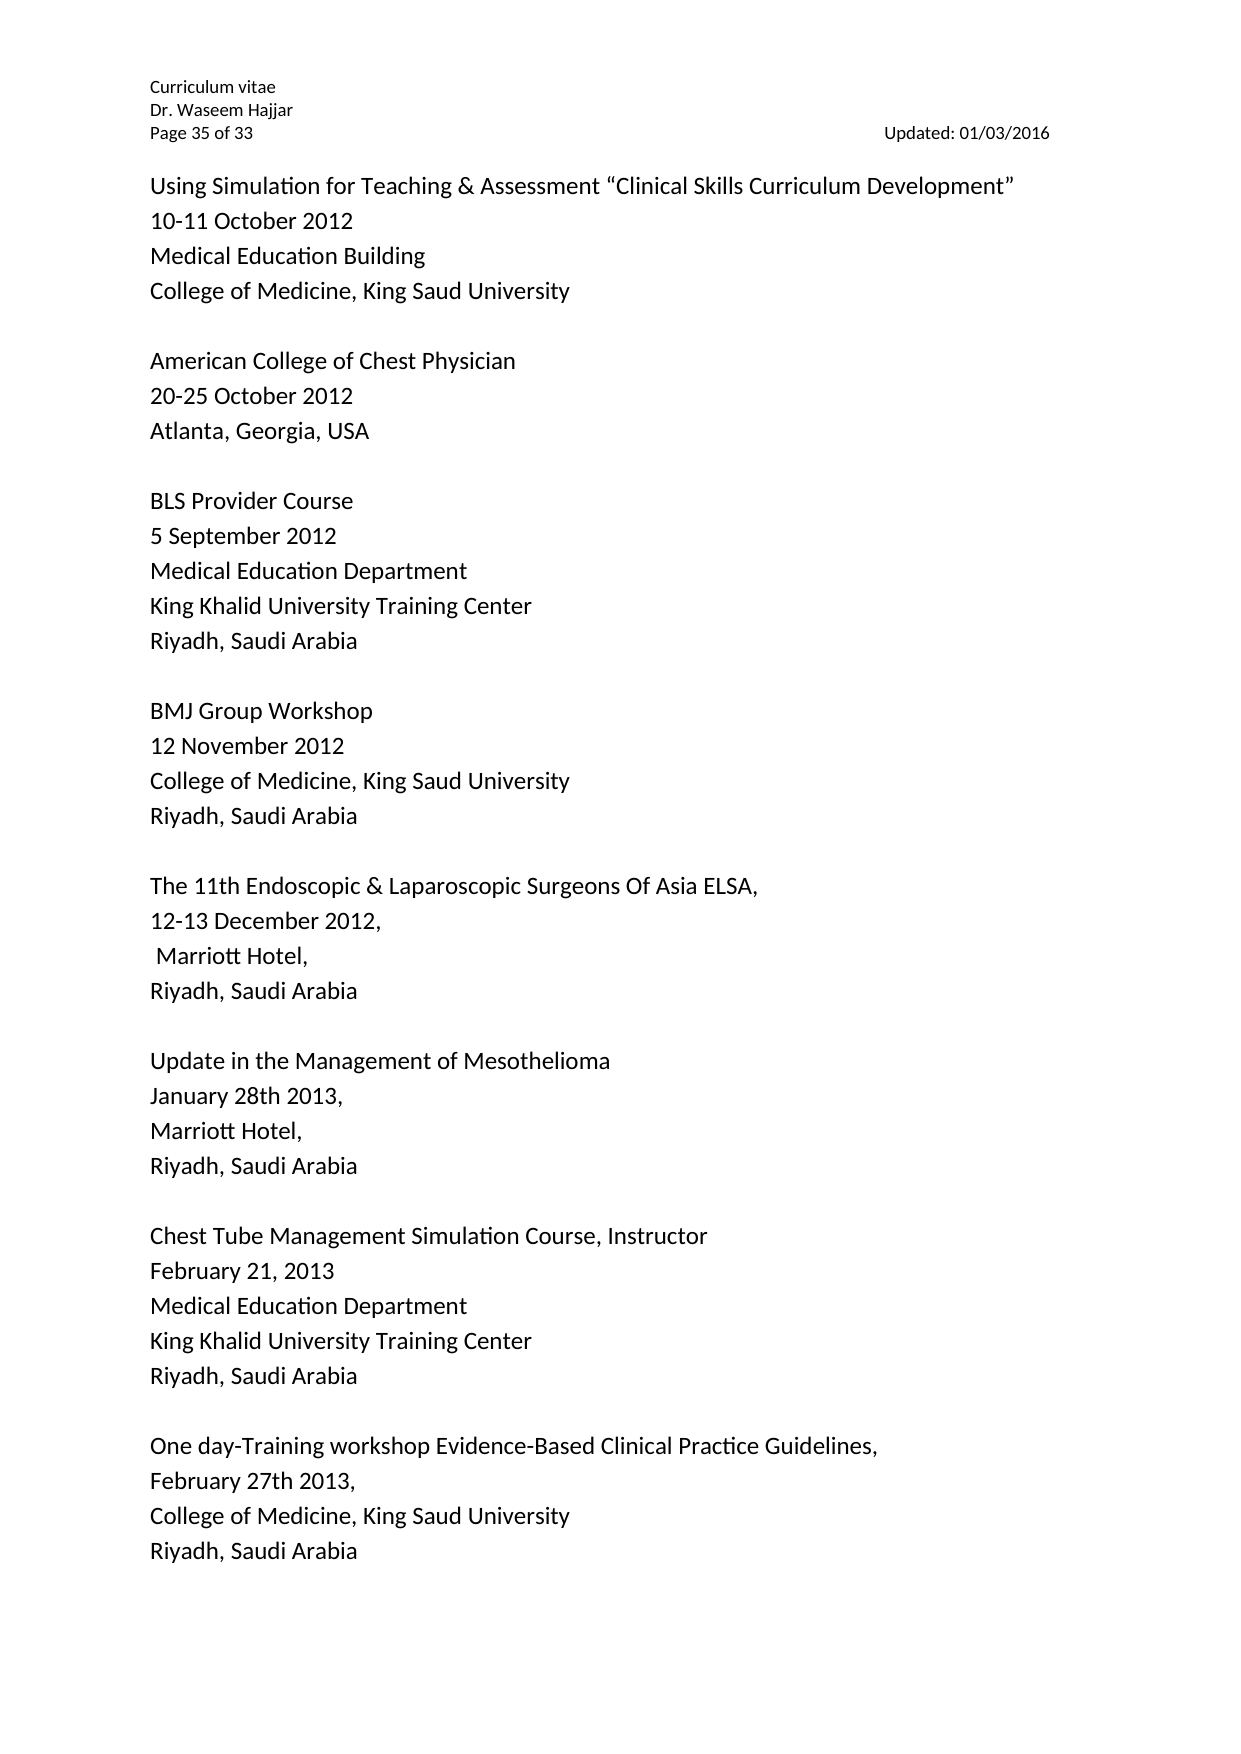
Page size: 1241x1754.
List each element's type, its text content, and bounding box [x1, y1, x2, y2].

text 12-13 December 2012, [150, 905, 1090, 935]
text 20-25 October 2012 [150, 380, 1090, 410]
text The 11th Endoscopic & Laparoscopic Surgeons Of Asia ELSA, [150, 870, 1090, 900]
text Update in the Management of Mesothelioma [150, 1045, 1090, 1075]
text BLS Provider Course [150, 485, 1090, 515]
text 10-11 October 2012 [150, 205, 1090, 235]
text College of Medicine, King Saud University [150, 1500, 1090, 1530]
text Marriott Hotel, [150, 1115, 1090, 1145]
text Riyadh, Saudi Arabia [150, 975, 1090, 1005]
text American College of Chest Physician [150, 345, 1090, 375]
text Medical Education Building [150, 240, 1090, 270]
text Marriott Hotel, [150, 940, 1090, 970]
text February 27th 2013, [150, 1465, 1090, 1495]
text Medical Education Department [150, 555, 1090, 585]
text One day-Training workshop Evidence-Based Clinical Practice Guidelines, [150, 1430, 1090, 1460]
text Chest Tube Management Simulation Course, Instructor [150, 1220, 1090, 1250]
text Riyadh, Saudi Arabia [150, 625, 1090, 655]
text January 28th 2013, [150, 1080, 1090, 1110]
text King Khalid University Training Center [150, 590, 1090, 620]
text Riyadh, Saudi Arabia [150, 1360, 1090, 1390]
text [150, 275, 1090, 305]
text BMJ Group Workshop [150, 695, 1090, 725]
text 5 September 2012 [150, 520, 1090, 550]
text 12 November 2012 [150, 730, 1090, 760]
text Riyadh, Saudi Arabia [150, 800, 1090, 830]
text Riyadh, Saudi Arabia [150, 1535, 1090, 1565]
text Atlanta, Georgia, USA [150, 415, 1090, 445]
text King Khalid University Training Center [150, 1325, 1090, 1355]
text College of Medicine, King Saud University [150, 765, 1090, 795]
text Riyadh, Saudi Arabia [150, 1150, 1090, 1180]
text Medical Education Department [150, 1290, 1090, 1320]
text Using Simulation for Teaching & Assessment “Clinical Skills Curriculum Development” [150, 170, 1090, 200]
text February 21, 2013 [150, 1255, 1090, 1285]
